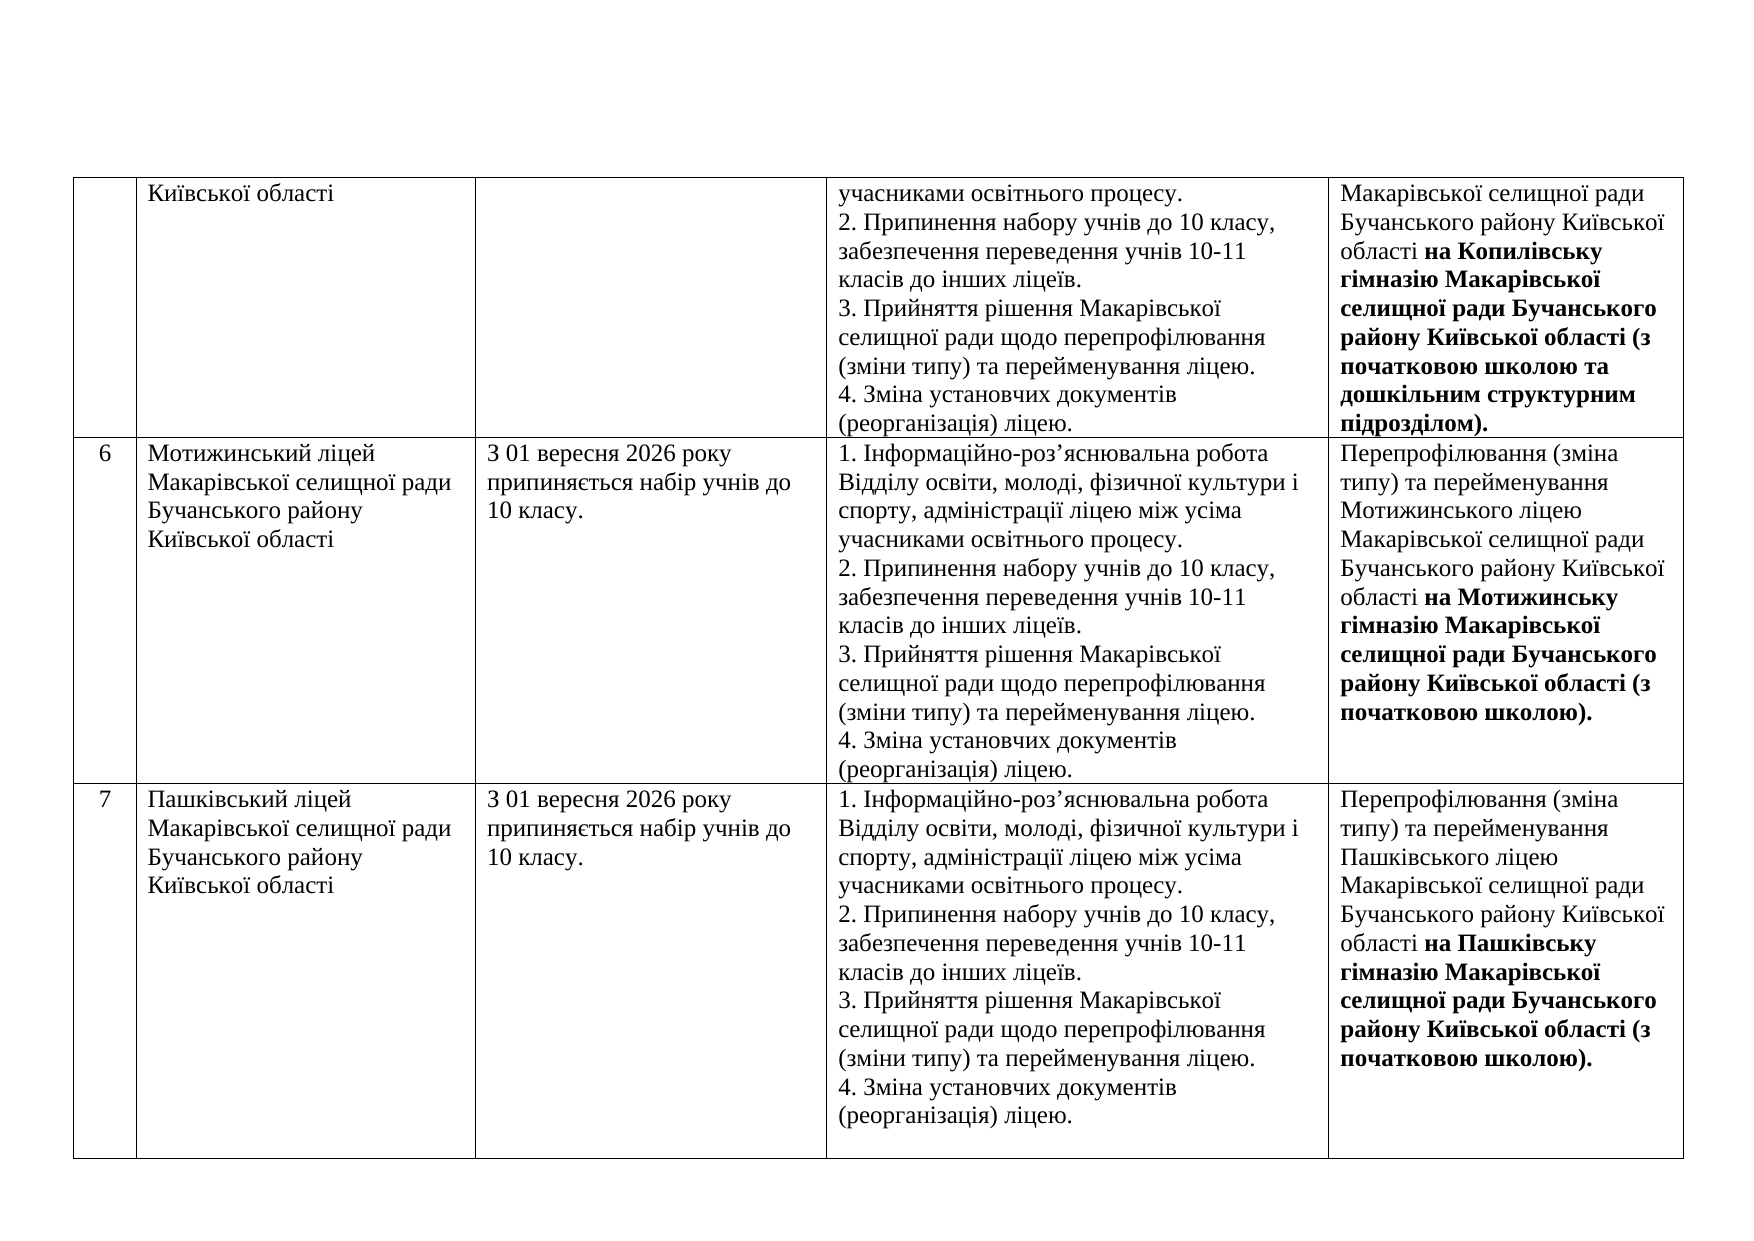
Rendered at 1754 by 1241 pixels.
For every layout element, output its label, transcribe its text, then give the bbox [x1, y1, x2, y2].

table_cell Перепрофілювання (зміна типу) та перейменування Мотижинського ліцею Макарівської селищної ради Бучанського району Київської області на Мотижинську гімназію Макарівської селищної ради Бучанського району Київської області (з початковою школою). [1329, 438, 1683, 783]
table_cell 5 [74, 178, 136, 437]
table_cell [1329, 178, 1683, 437]
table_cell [476, 784, 826, 1158]
table_cell З 01 вересня 2026 року припиняється набір учнів до 10 класу. [476, 438, 826, 783]
table_cell Мотижинський ліцей Макарівської селищної ради Бучанського району Київської області [137, 438, 475, 783]
table_cell Перепрофілювання (зміна типу) та перейменування Пашківського ліцею Макарівської селищної ради Бучанського району Київської області на Пашківську гімназію Макарівської селищної ради Бучанського району Київської області (з початковою школою). [1329, 784, 1683, 1158]
table_cell 6 [74, 438, 136, 783]
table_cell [137, 178, 475, 437]
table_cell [827, 178, 1328, 437]
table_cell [476, 178, 826, 437]
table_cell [827, 784, 1328, 1158]
table_cell Пашківський ліцей Макарівської селищної ради Бучанського району Київської області [137, 784, 475, 1158]
table_cell 7 [74, 784, 136, 1158]
